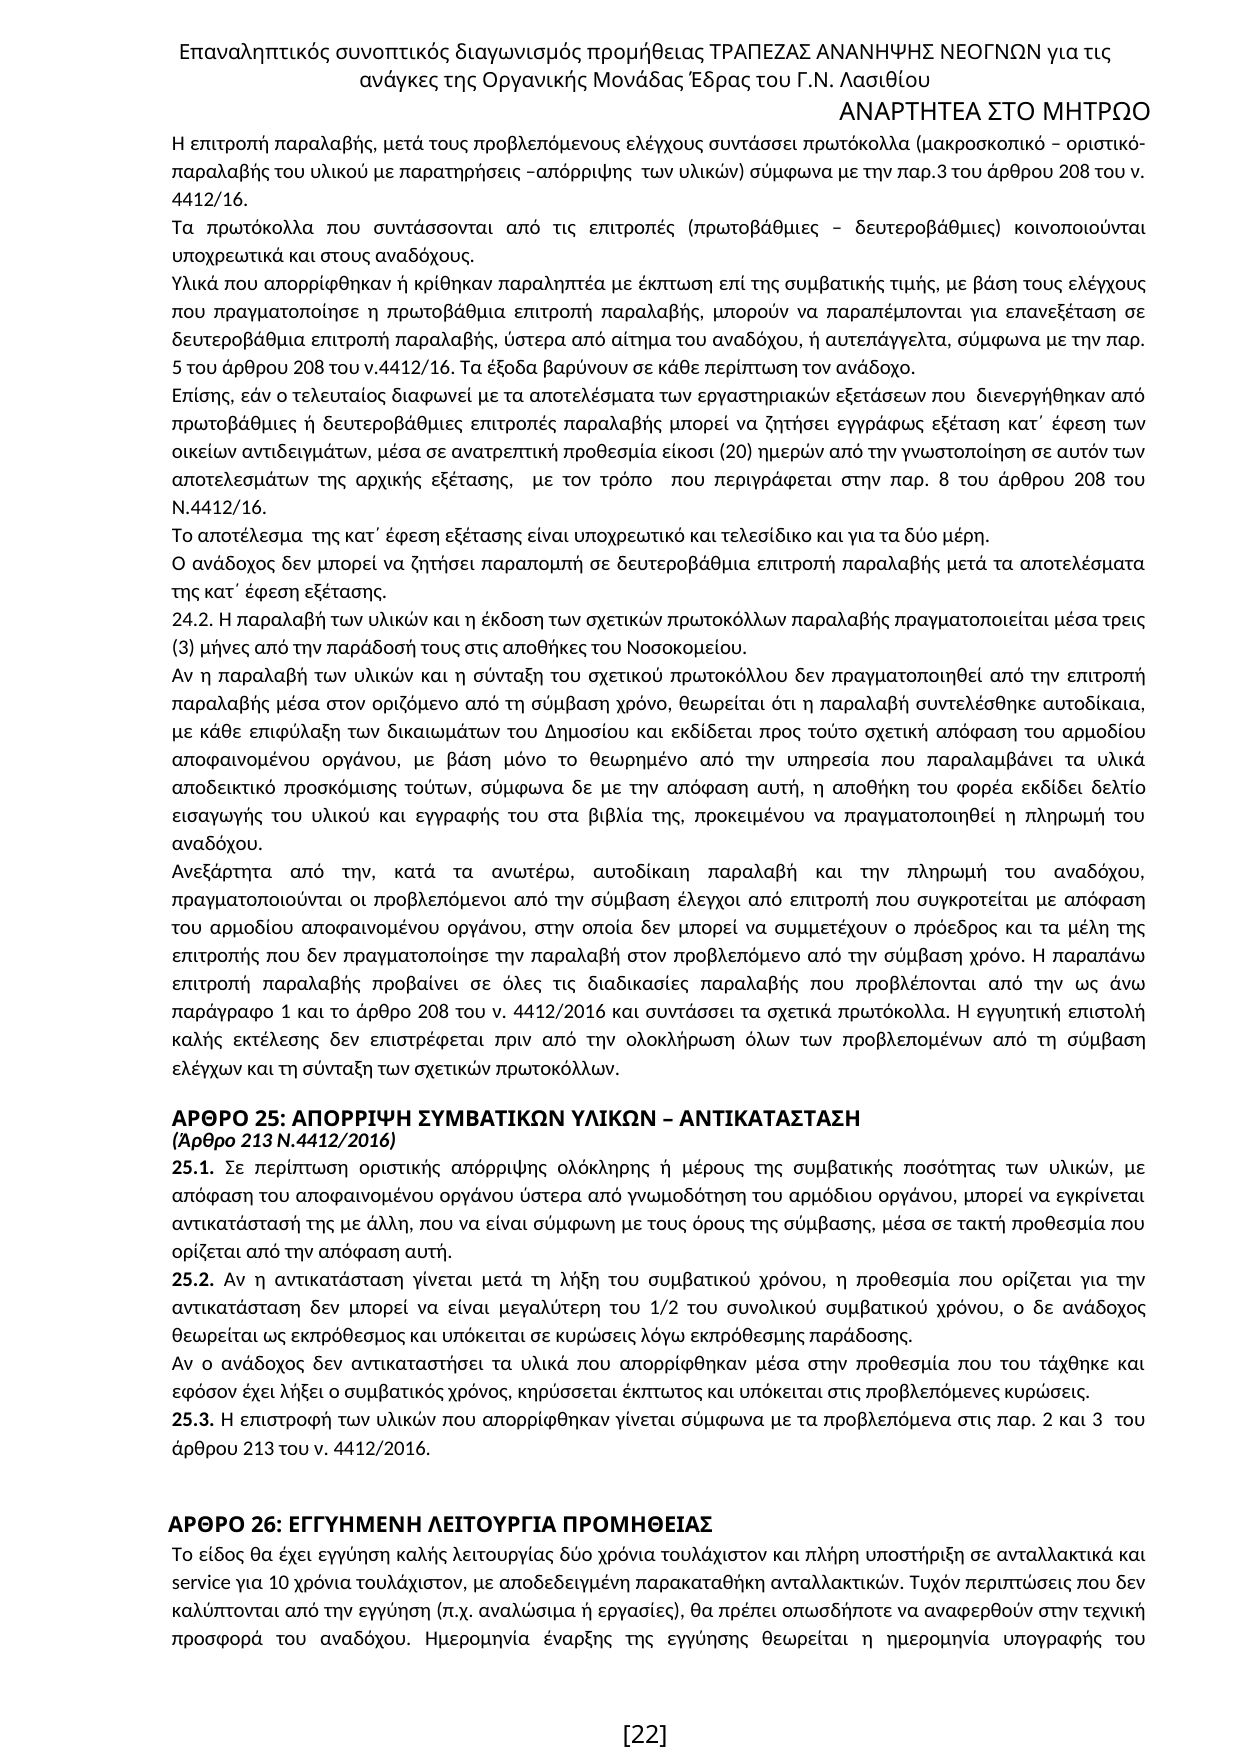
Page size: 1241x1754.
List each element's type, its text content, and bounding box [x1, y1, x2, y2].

text 25.2. Αν η αντικατάσταση γίνεται μετά τη λήξη του συμβατικού χρόνου, η προθεσμία που ορίζεται για την αντικατάσταση δεν μπορεί να είναι μεγαλύτερη του 1/2 του συνολικού συμβατικού χρόνου, ο δε ανάδοχος θεωρείται ως εκπρόθεσμος και υπόκειται σε κυρώσεις λόγω εκπρόθεσμης παράδοσης. Αν ο ανάδοχος δεν αντικαταστήσει τα υλικά που απορρίφθηκαν μέσα στην προθεσμία που του τάχθηκε και εφόσον έχει λήξει ο συμβατικός χρόνος, κηρύσσεται έκπτωτος και υπόκειται στις προβλεπόμενες κυρώσεις. [172, 1264, 1147, 1404]
text Η επιτροπή παραλαβής, μετά τους προβλεπόμενους ελέγχους συντάσσει πρωτόκολλα (μακροσκοπικό – οριστικό- παραλαβής του υλικού με παρατηρήσεις –απόρριψης των υλικών) σύμφωνα με την παρ.3 του άρθρου 208 του ν. 4412/16. [172, 128, 1147, 212]
text Ανεξάρτητα από την, κατά τα ανωτέρω, αυτοδίκαιη παραλαβή και την πληρωμή του αναδόχου, πραγματοποιούνται οι προβλεπόμενοι από την σύμβαση έλεγχοι από επιτροπή που συγκροτείται με απόφαση του αρμοδίου αποφαινομένου οργάνου, στην οποία δεν μπορεί να συμμετέχουν ο πρόεδρος και τα μέλη της επιτροπής που δεν πραγματοποίησε την παραλαβή στον προβλεπόμενο από την σύμβαση χρόνο. Η παραπάνω επιτροπή παραλαβής προβαίνει σε όλες τις διαδικασίες παραλαβής που προβλέπονται από την ως άνω παράγραφο 1 και το άρθρο 208 του ν. 4412/2016 και συντάσσει τα σχετικά πρωτόκολλα. Η εγγυητική επιστολή καλής εκτέλεσης δεν επιστρέφεται πριν από την ολοκλήρωση όλων των προβλεπομένων από τη σύμβαση ελέγχων και τη σύνταξη των σχετικών πρωτοκόλλων. [172, 856, 1147, 1081]
text 24.2. Η παραλαβή των υλικών και η έκδοση των σχετικών πρωτοκόλλων παραλαβής πραγματοποιείται μέσα τρεις (3) μήνες από την παράδοσή τους στις αποθήκες του Νοσοκομείου. [172, 604, 1147, 660]
text 25.3. Η επιστροφή των υλικών που απορρίφθηκαν γίνεται σύμφωνα με τα προβλεπόμενα στις παρ. 2 και 3 του άρθρου 213 του ν. 4412/2016. [172, 1404, 1147, 1461]
text (Άρθρο 213 Ν.4412/2016) [172, 1130, 1151, 1152]
text Υλικά που απορρίφθηκαν ή κρίθηκαν παραληπτέα με έκπτωση επί της συμβατικής τιμής, με βάση τους ελέγχους που πραγματοποίησε η πρωτοβάθμια επιτροπή παραλαβής, μπορούν να παραπέμπονται για επανεξέταση σε δευτεροβάθμια επιτροπή παραλαβής, ύστερα από αίτημα του αναδόχου, ή αυτεπάγγελτα, σύμφωνα με την παρ. 5 του άρθρου 208 του ν.4412/16. Τα έξοδα βαρύνουν σε κάθε περίπτωση τον ανάδοχο. [172, 268, 1147, 380]
text Ο ανάδοχος δεν μπορεί να ζητήσει παραπομπή σε δευτεροβάθμια επιτροπή παραλαβής μετά τα αποτελέσματα της κατ΄ έφεση εξέτασης. [172, 548, 1147, 604]
text Το αποτέλεσμα της κατ΄ έφεση εξέτασης είναι υποχρεωτικό και τελεσίδικο και για τα δύο μέρη. [172, 520, 1147, 548]
text ΑΡΘΡΟ 25: ΑΠΟΡΡΙΨΗ ΣΥΜΒΑΤΙΚΩΝ ΥΛΙΚΩΝ – ΑΝΤΙΚΑΤΑΣΤΑΣΗ [172, 1108, 1151, 1130]
text Τα πρωτόκολλα που συντάσσονται από τις επιτροπές (πρωτοβάθμιες – δευτεροβάθμιες) κοινοποιούνται υποχρεωτικά και στους αναδόχους. [172, 212, 1147, 268]
text 25.1. Σε περίπτωση οριστικής απόρριψης ολόκληρης ή μέρους της συμβατικής ποσότητας των υλικών, με απόφαση του αποφαινομένου οργάνου ύστερα από γνωμοδότηση του αρμόδιου οργάνου, μπορεί να εγκρίνεται αντικατάστασή της με άλλη, που να είναι σύμφωνη με τους όρους της σύμβασης, μέσα σε τακτή προθεσμία που ορίζεται από την απόφαση αυτή. [172, 1152, 1147, 1264]
text Αν η παραλαβή των υλικών και η σύνταξη του σχετικού πρωτοκόλλου δεν πραγματοποιηθεί από την επιτροπή παραλαβής μέσα στον οριζόμενο από τη σύμβαση χρόνο, θεωρείται ότι η παραλαβή συντελέσθηκε αυτοδίκαια, με κάθε επιφύλαξη των δικαιωμάτων του Δημοσίου και εκδίδεται προς τούτο σχετική απόφαση του αρμοδίου αποφαινομένου οργάνου, με βάση μόνο το θεωρημένο από την υπηρεσία που παραλαμβάνει τα υλικά αποδεικτικό προσκόμισης τούτων, σύμφωνα δε με την απόφαση αυτή, η αποθήκη του φορέα εκδίδει δελτίο εισαγωγής του υλικού και εγγραφής του στα βιβλία της, προκειμένου να πραγματοποιηθεί η πληρωμή του αναδόχου. [172, 660, 1147, 856]
subtitle ΑΡΘΡΟ 26: ΕΓΓΥΗΜΕΝΗ ΛΕΙΤΟΥΡΓΙΑ ΠΡΟΜΗΘΕΙΑΣ [168, 1509, 1151, 1539]
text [172, 1539, 1147, 1651]
text Επίσης, εάν ο τελευταίος διαφωνεί με τα αποτελέσματα των εργαστηριακών εξετάσεων που διενεργήθηκαν από πρωτοβάθμιες ή δευτεροβάθμιες επιτροπές παραλαβής μπορεί να ζητήσει εγγράφως εξέταση κατ΄ έφεση των οικείων αντιδειγμάτων, μέσα σε ανατρεπτική προθεσμία είκοσι (20) ημερών από την γνωστοποίηση σε αυτόν των αποτελεσμάτων της αρχικής εξέτασης, με τον τρόπο που περιγράφεται στην παρ. 8 του άρθρου 208 του Ν.4412/16. [172, 380, 1147, 520]
